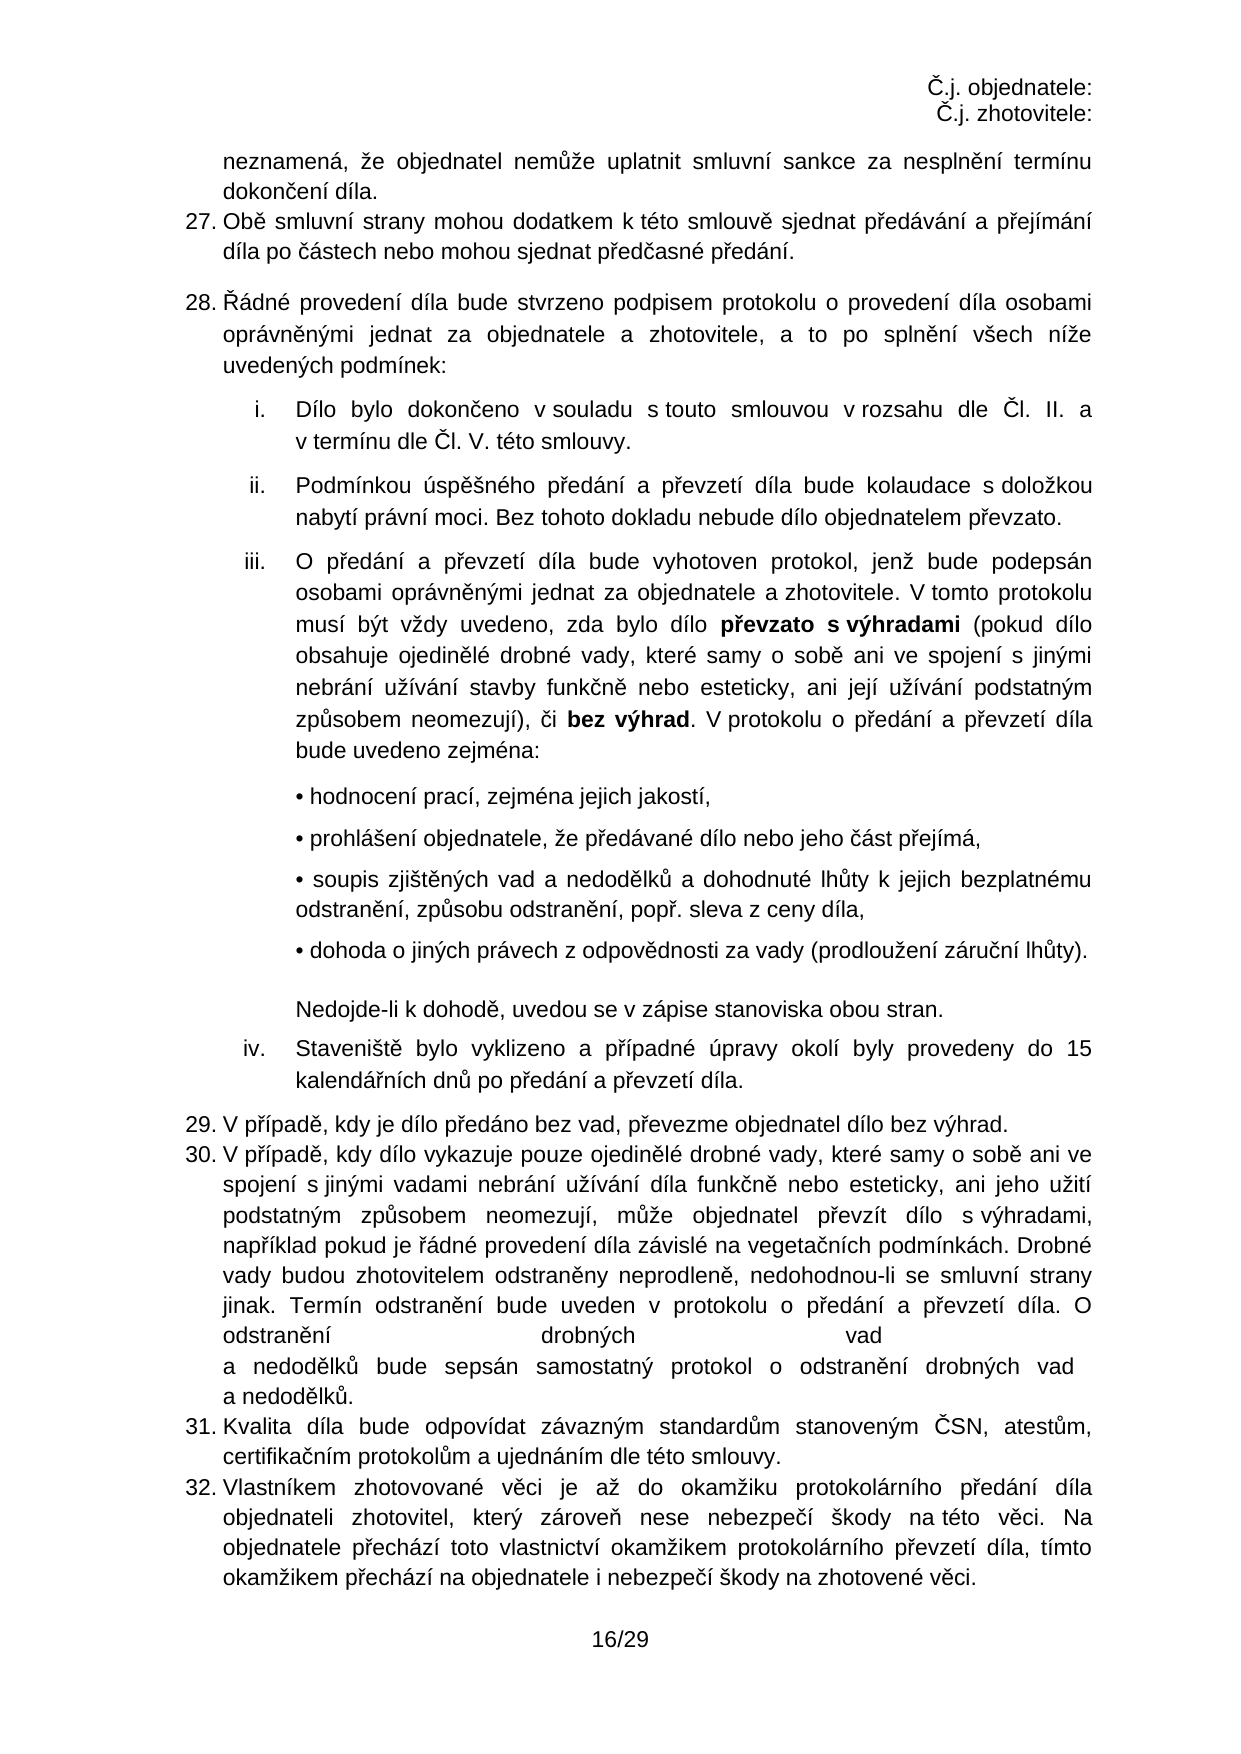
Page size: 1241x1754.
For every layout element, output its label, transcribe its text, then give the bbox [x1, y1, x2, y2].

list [185, 148, 1093, 204]
list Řádné provedení díla bude stvrzeno podpisem protokolu o provedení díla osobami oprávněnými jednat za objednatele a zhotovitele, a to po splnění všech níže uvedených podmínek: [185, 289, 1093, 379]
text • hodnocení prací, zejména jejich jakostí, [221, 781, 1093, 810]
list Podmínkou úspěšného předání a převzetí díla bude kolaudace s doložkou nabytí právní moci. Bez tohoto dokladu nebude dílo objednatelem převzato. [266, 472, 1093, 530]
list V případě, kdy je dílo předáno bez vad, převezme objednatel dílo bez výhrad. [185, 1111, 1093, 1137]
text Nedojde-li k dohodě, uvedou se v zápise stanoviska obou stran. [221, 994, 1093, 1023]
list Kvalita díla bude odpovídat závazným standardům stanoveným ČSN, atestům, certifikačním protokolům a ujednáním dle této smlouvy. [185, 1413, 1093, 1469]
list Vlastníkem zhotovované věci je až do okamžiku protokolárního předání díla objednateli zhotovitel, který zároveň nese nebezpečí škody na této věci. Na objednatele přechází toto vlastnictví okamžikem protokolárního převzetí díla, tímto okamžikem přechází na objednatele i nebezpečí škody na zhotovené věci. [185, 1473, 1093, 1590]
list O předání a převzetí díla bude vyhotoven protokol, jenž bude podepsán osobami oprávněnými jednat za objednatele a zhotovitele. V tomto protokolu musí být vždy uvedeno, zda bylo dílo převzato s výhradami (pokud dílo obsahuje ojedinělé drobné vady, které samy o sobě ani ve spojení s jinými nebrání užívání stavby funkčně nebo esteticky, ani její užívání podstatným způsobem neomezují), či bez výhrad. V protokolu o předání a převzetí díla bude uvedeno zejména: [266, 548, 1093, 763]
text • prohlášení objednatele, že předávané dílo nebo jeho část přejímá, [221, 823, 1093, 852]
list V případě, kdy dílo vykazuje pouze ojedinělé drobné vady, které samy o sobě ani ve spojení s jinými vadami nebrání užívání díla funkčně nebo esteticky, ani jeho užití podstatným způsobem neomezují, může objednatel převzít dílo s výhradami, například pokud je řádné provedení díla závislé na vegetačních podmínkách. Drobné vady budou zhotovitelem odstraněny neprodleně, nedohodnou-li se smluvní strany jinak. Termín odstranění bude uveden v protokolu o předání a převzetí díla. O odstranění drobných vad a nedodělků bude sepsán samostatný protokol o odstranění drobných vad a nedodělků. [185, 1141, 1093, 1409]
list Obě smluvní strany mohou dodatkem k této smlouvě sjednat předávání a přejímání díla po částech nebo mohou sjednat předčasné předání. [185, 208, 1093, 264]
text • dohoda o jiných právech z odpovědnosti za vady (prodloužení záruční lhůty). [221, 935, 1093, 964]
list Dílo bylo dokončeno v souladu s touto smlouvou v rozsahu dle Čl. II. a v termínu dle Čl. V. této smlouvy. [266, 396, 1093, 454]
list Staveniště bylo vyklizeno a případné úpravy okolí byly provedeny do 15 kalendářních dnů po předání a převzetí díla. [266, 1035, 1093, 1093]
text • soupis zjištěných vad a nedodělků a dohodnuté lhůty k jejich bezplatnému odstranění, způsobu odstranění, popř. sleva z ceny díla, [295, 864, 1093, 923]
